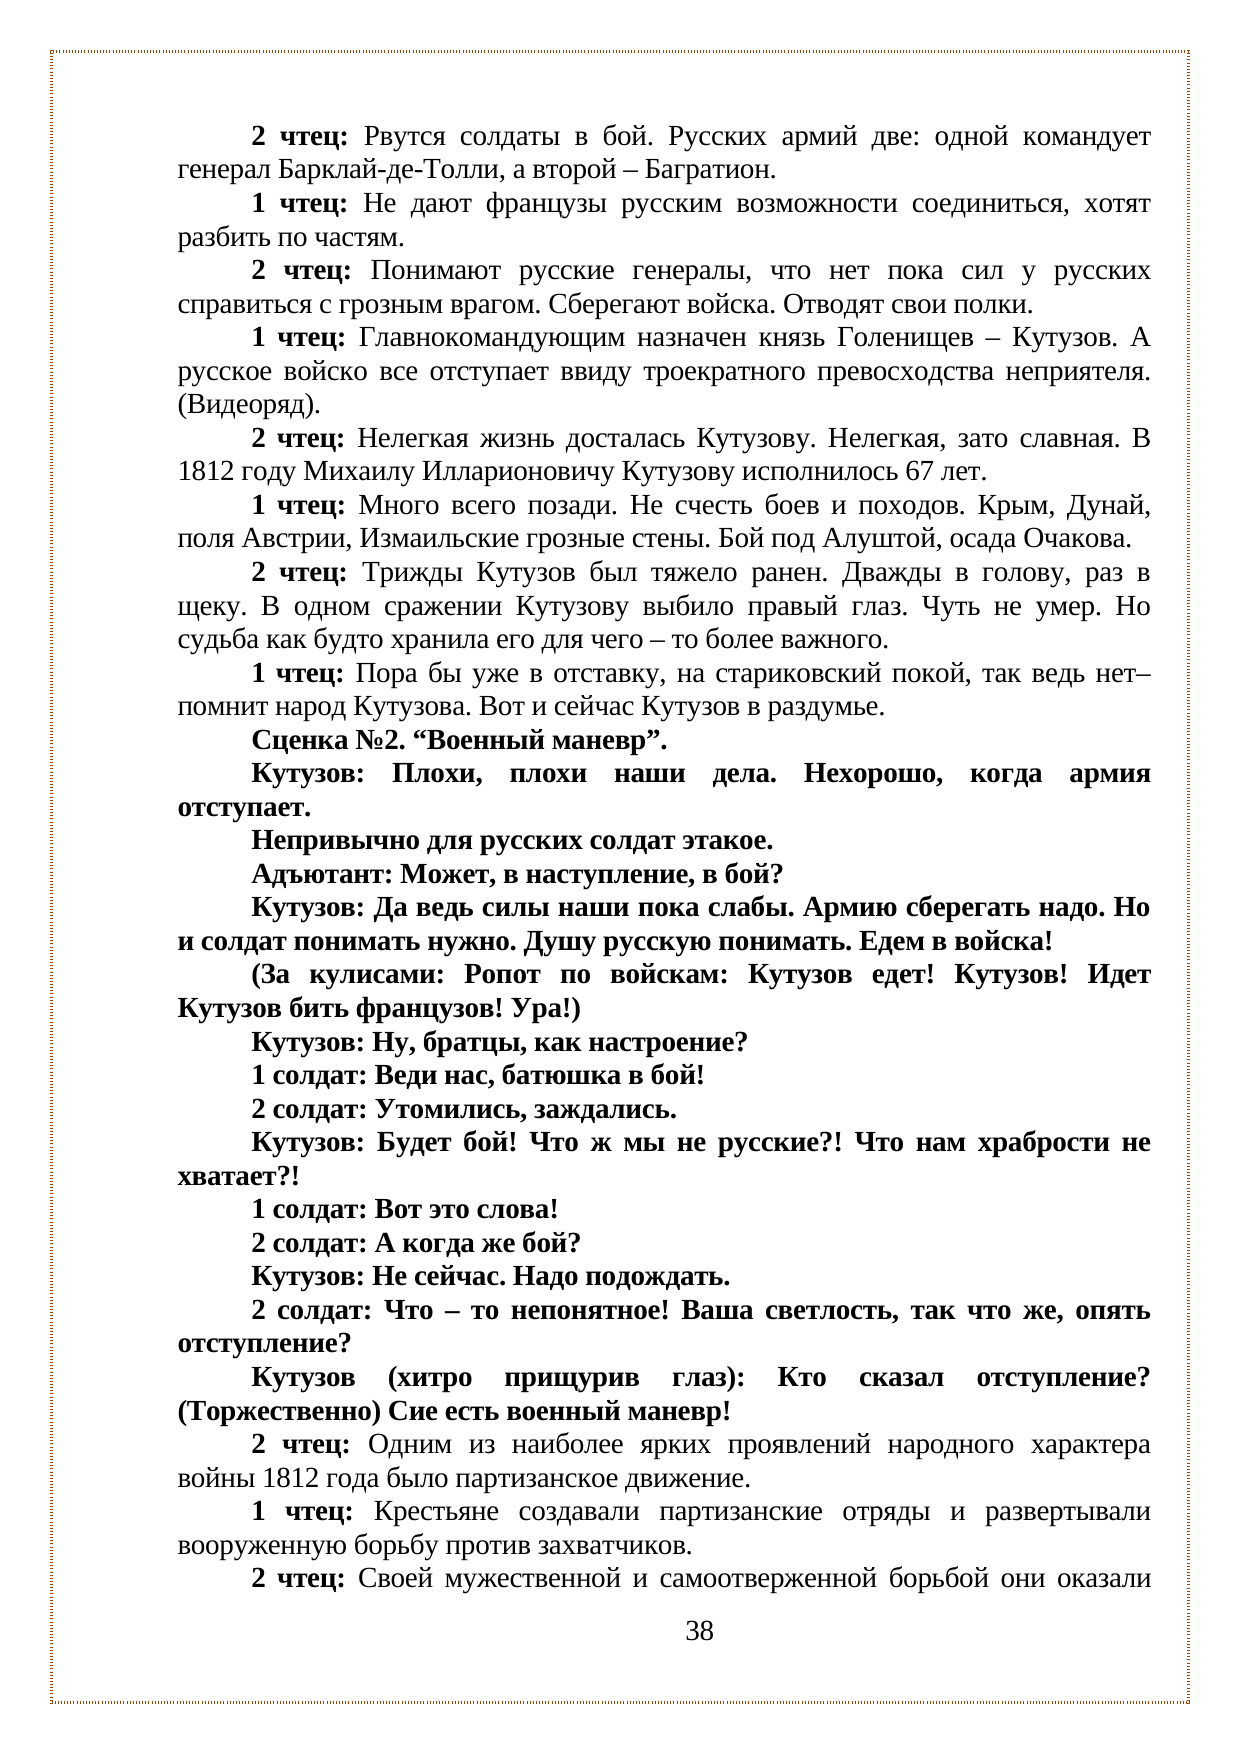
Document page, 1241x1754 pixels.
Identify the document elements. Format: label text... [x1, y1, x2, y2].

text 2 солдат: А когда же бой? [177, 1225, 1152, 1258]
text Кутузов: Ну, братцы, как настроение? [177, 1024, 1152, 1057]
text 1 чтец: Главнокомандующим назначен князь Голенищев – Кутузов. А русское войско все отступает ввиду троекратного превосходства неприятеля. (Видеоряд). [177, 319, 1152, 420]
text Кутузов: Да ведь силы наши пока слабы. Армию сберегать надо. Но и солдат понимать нужно. Душу русскую понимать. Едем в войска! [177, 889, 1152, 957]
text 1 чтец: Не дают французы русским возможности соединиться, хотят разбить по частям. [177, 185, 1152, 252]
text 2 солдат: Утомились, заждались. [177, 1091, 1152, 1124]
text Кутузов: Будет бой! Что ж мы не русские?! Что нам храбрости не хватает?! [177, 1124, 1152, 1191]
text 1 чтец: Много всего позади. Не счесть боев и походов. Крым, Дунай, поля Австрии, Измаильские грозные стены. Бой под Алуштой, осада Очакова. [177, 487, 1152, 554]
text 2 чтец: Трижды Кутузов был тяжело ранен. Дважды в голову, раз в щеку. В одном сражении Кутузову выбило правый глаз. Чуть не умер. Но судьба как будто хранила его для чего – то более важного. [177, 554, 1152, 655]
text 2 чтец: Понимают русские генералы, что нет пока сил у русских справиться с грозным врагом. Сберегают войска. Отводят свои полки. [177, 252, 1152, 319]
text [177, 1560, 1152, 1594]
text Кутузов: Плохи, плохи наши дела. Нехорошо, когда армия отступает. [177, 755, 1152, 822]
text Кутузов: Не сейчас. Надо подождать. [177, 1258, 1152, 1292]
text 2 чтец: Одним из наиболее ярких проявлений народного характера войны 1812 года было партизанское движение. [177, 1426, 1152, 1493]
text Непривычно для русских солдат этакое. [177, 822, 1152, 856]
text 1 солдат: Веди нас, батюшка в бой! [177, 1057, 1152, 1091]
text 2 чтец: Нелегкая жизнь досталась Кутузову. Нелегкая, зато славная. В 1812 году Михаилу Илларионовичу Кутузову исполнилось 67 лет. [177, 420, 1152, 487]
text Сценка №2. “Военный маневр”. [177, 722, 1152, 755]
text Адъютант: Может, в наступление, в бой? [177, 856, 1152, 889]
text (За кулисами: Ропот по войскам: Кутузов едет! Кутузов! Идет Кутузов бить французов! Ура!) [177, 957, 1152, 1024]
text 2 чтец: Рвутся солдаты в бой. Русских армий две: одной командует генерал Барклай-де-Толли, а второй – Багратион. [177, 118, 1152, 185]
text 1 чтец: Крестьяне создавали партизанские отряды и развертывали вооруженную борьбу против захватчиков. [177, 1493, 1152, 1560]
text 1 солдат: Вот это слова! [177, 1191, 1152, 1225]
text Кутузов (хитро прищурив глаз): Кто сказал отступление? (Торжественно) Сие есть военный маневр! [177, 1359, 1152, 1426]
text 1 чтец: Пора бы уже в отставку, на стариковский покой, так ведь нет– помнит народ Кутузова. Вот и сейчас Кутузов в раздумье. [177, 655, 1152, 722]
text 2 солдат: Что – то непонятное! Ваша светлость, так что же, опять отступление? [177, 1292, 1152, 1359]
